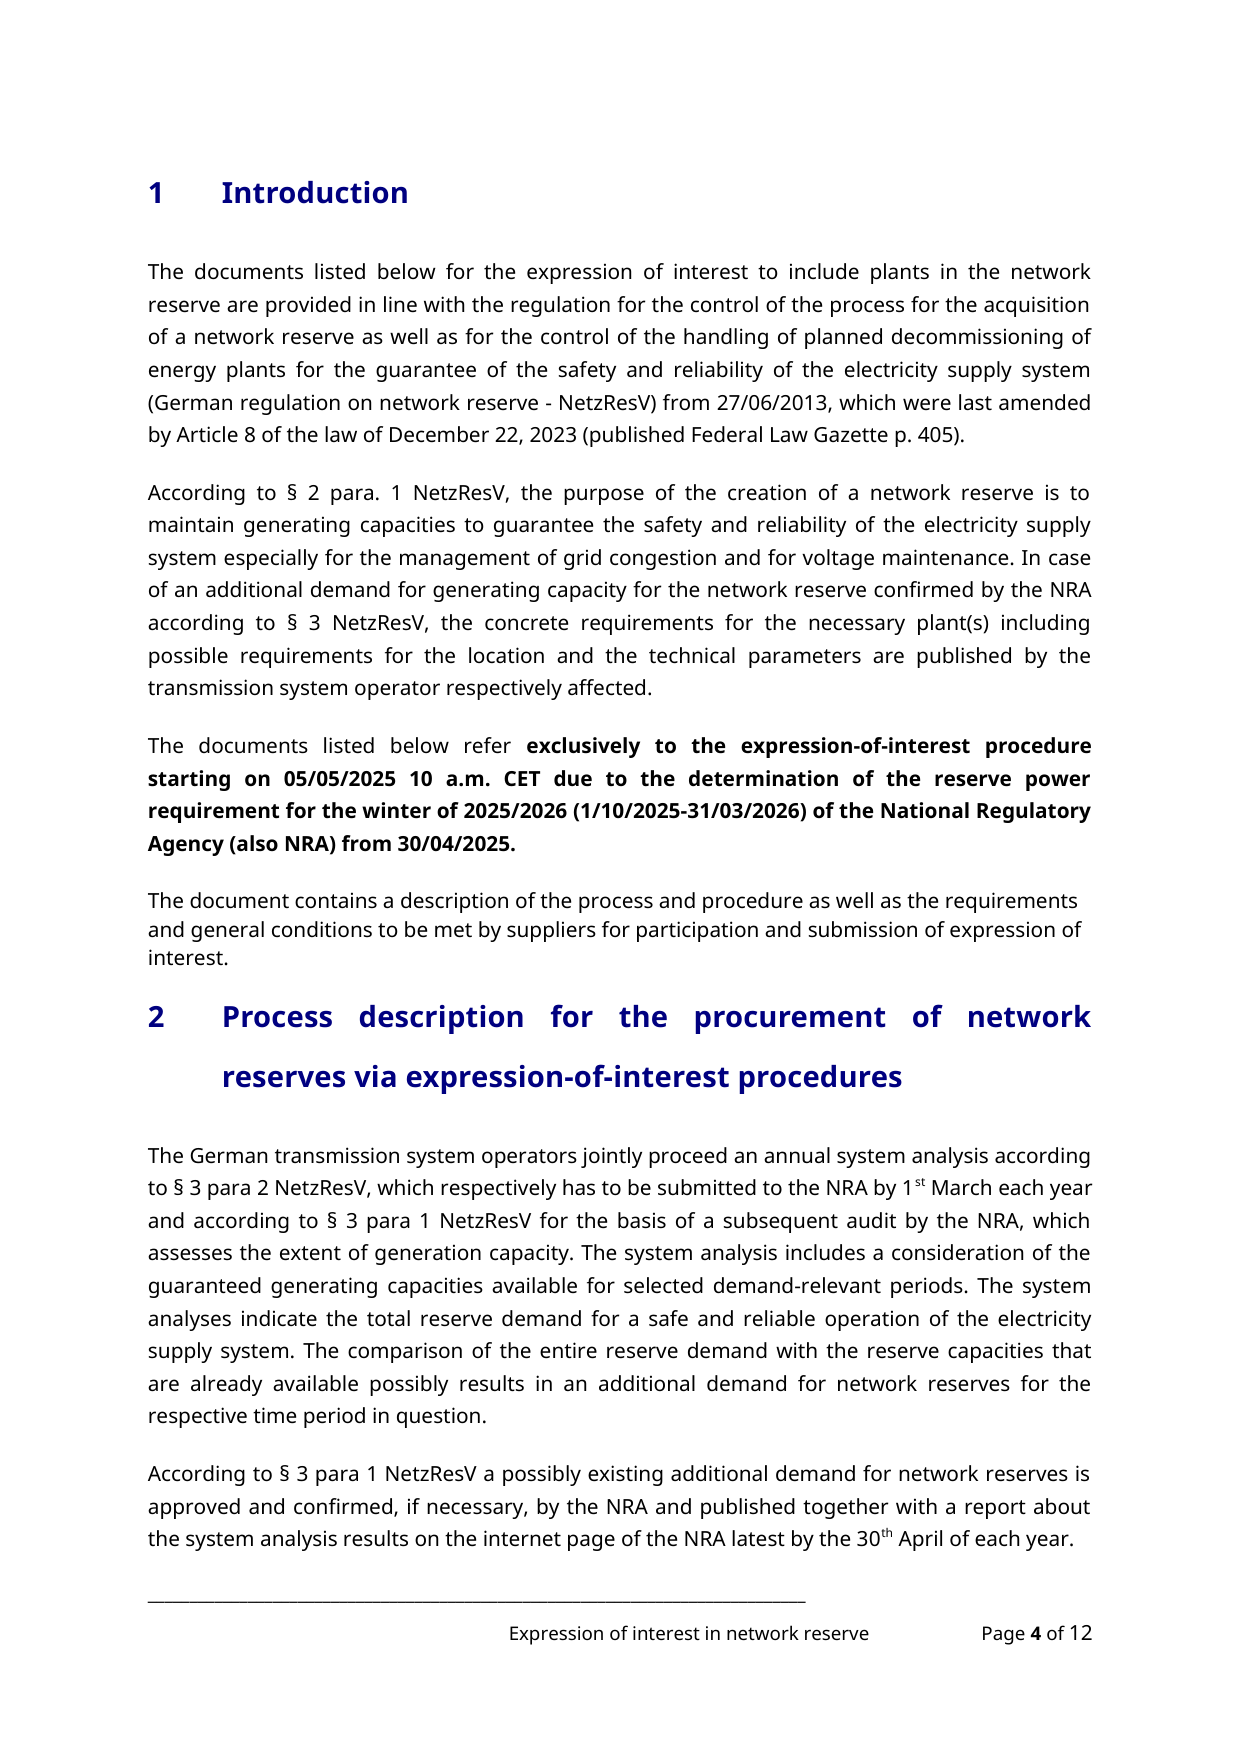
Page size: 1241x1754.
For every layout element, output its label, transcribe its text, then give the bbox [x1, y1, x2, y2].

text According to § 3 para 1 NetzResV a possibly existing additional demand for network reserves is approved and confirmed, if necessary, by the NRA and published together with a report about the system analysis results on the internet page of the NRA latest by the 30th April of each year. [148, 1459, 1092, 1553]
text The documents listed below refer exclusively to the expression-of-interest procedure starting on 05/05/2025 10 a.m. CET due to the determination of the reserve power requirement for the winter of 2025/2026 (1/10/2025-31/03/2026) of the National Regulatory Agency (also NRA) from 30/04/2025. [148, 731, 1092, 857]
text The document contains a description of the process and procedure as well as the requirements and general conditions to be met by suppliers for participation and submission of expression of interest. [148, 886, 1092, 972]
subtitle Introduction [148, 173, 1092, 212]
text The documents listed below for the expression of interest to include plants in the network reserve are provided in line with the regulation for the control of the process for the acquisition of a network reserve as well as for the control of the handling of planned decommissioning of energy plants for the guarantee of the safety and reliability of the electricity supply system (German regulation on network reserve - NetzResV) from 27/06/2013, which were last amended by Article 8 of the law of December 22, 2023 (published Federal Law Gazette p. 405). [148, 257, 1092, 449]
subtitle Process description for the procurement of network reserves via expression-of-interest procedures [148, 997, 1092, 1096]
text According to § 2 para. 1 NetzResV, the purpose of the creation of a network reserve is to maintain generating capacities to guarantee the safety and reliability of the electricity supply system especially for the management of grid congestion and for voltage maintenance. In case of an additional demand for generating capacity for the network reserve confirmed by the NRA according to § 3 NetzResV, the concrete requirements for the necessary plant(s) including possible requirements for the location and the technical parameters are published by the transmission system operator respectively affected. [148, 478, 1092, 702]
text The German transmission system operators jointly proceed an annual system analysis according to § 3 para 2 NetzResV, which respectively has to be submitted to the NRA by 1st March each year and according to § 3 para 1 NetzResV for the basis of a subsequent audit by the NRA, which assesses the extent of generation capacity. The system analysis includes a consideration of the guaranteed generating capacities available for selected demand-relevant periods. The system analyses indicate the total reserve demand for a safe and reliable operation of the electricity supply system. The comparison of the entire reserve demand with the reserve capacities that are already available possibly results in an additional demand for network reserves for the respective time period in question. [148, 1141, 1092, 1430]
